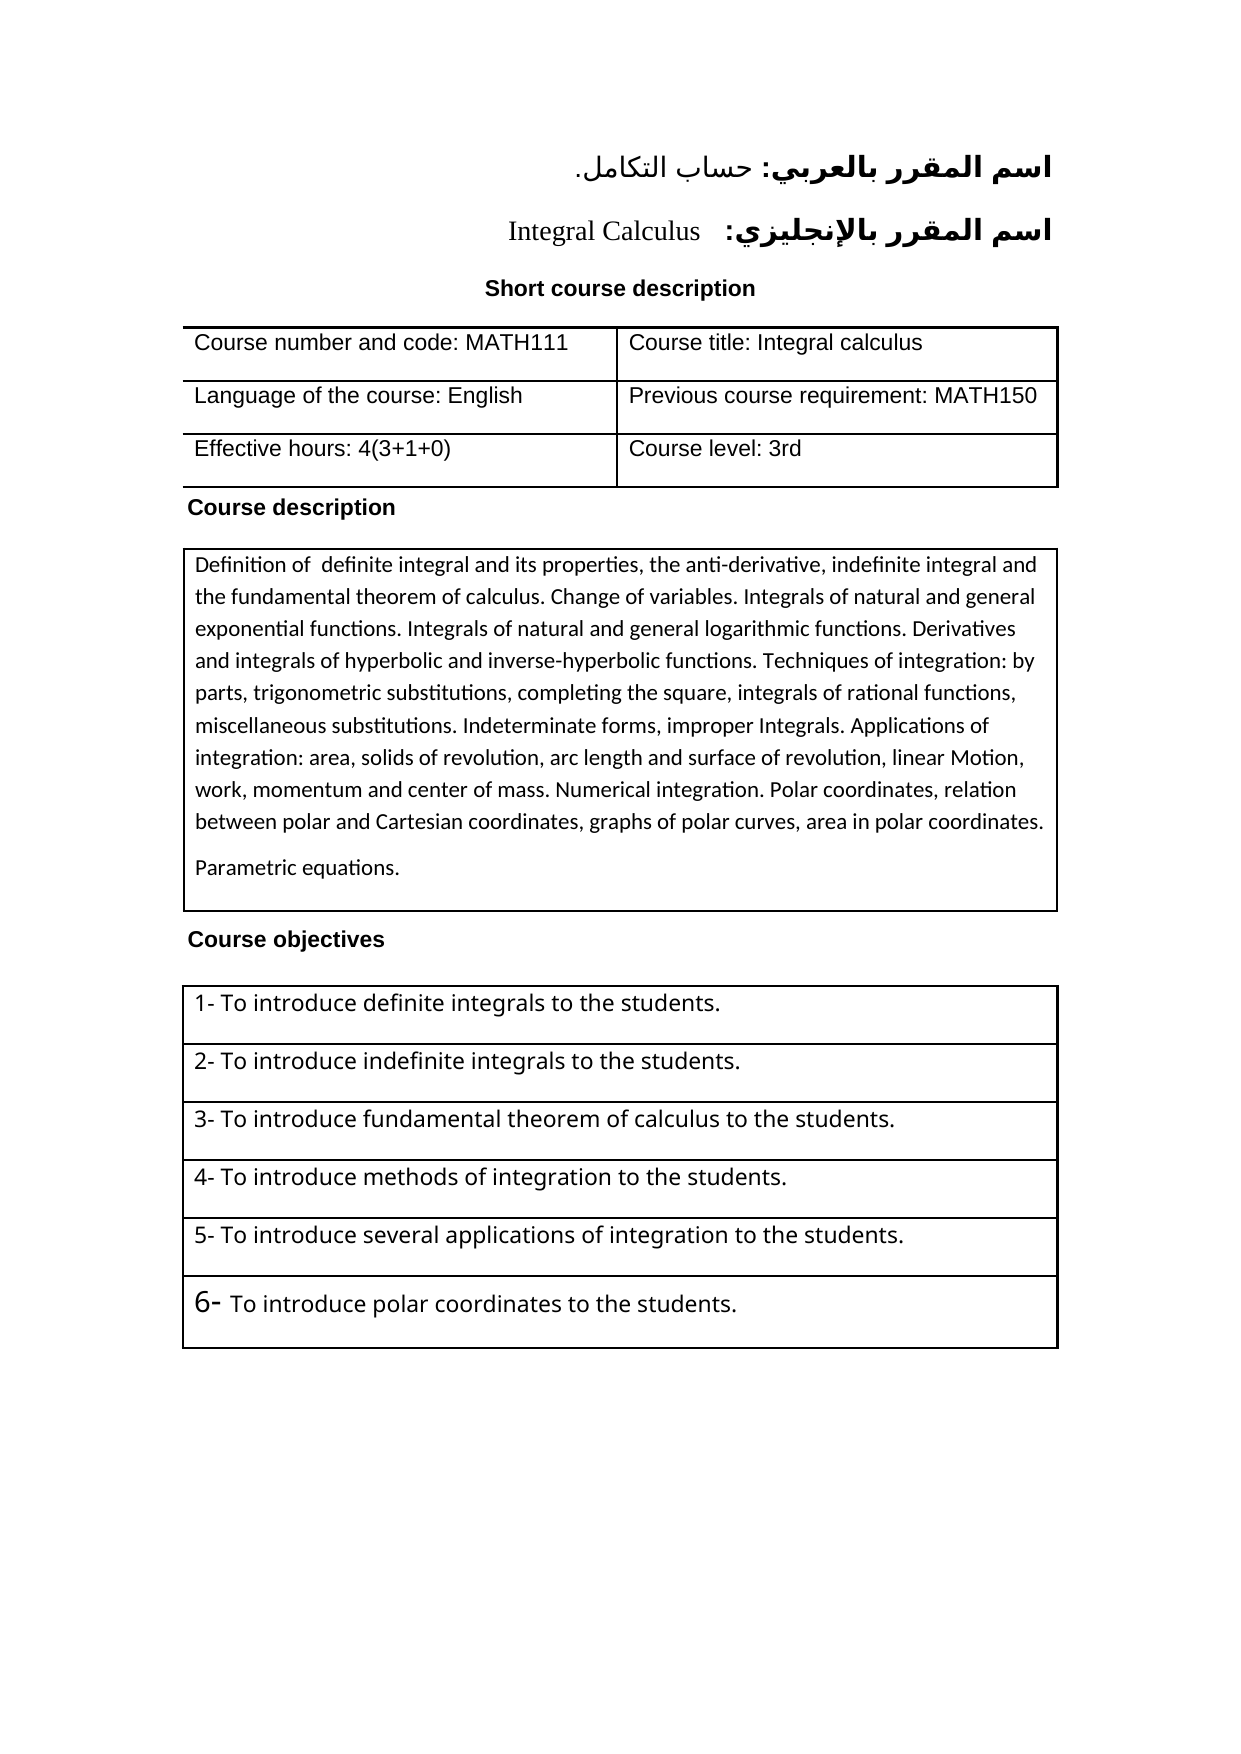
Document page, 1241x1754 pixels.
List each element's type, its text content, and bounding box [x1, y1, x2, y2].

table_cell 4- To introduce methods of integration to the students. [184, 1161, 1056, 1217]
table_cell Effective hours: 4(3+1+0) [183, 435, 616, 486]
text اسم المقرر بالعربي: حساب التكامل. [187, 150, 1053, 183]
table_header Course title: Integral calculus [618, 329, 1056, 379]
text Course description [187, 488, 1053, 522]
table_cell Course level: 3rd [618, 435, 1056, 486]
table_header Course number and code: MATH111 [183, 329, 616, 379]
table_cell 2- To introduce indefinite integrals to the students. [184, 1045, 1056, 1101]
text Short course description [187, 275, 1053, 302]
table_header 1- To introduce definite integrals to the students. [184, 987, 1056, 1043]
text اسم المقرر بالإنجليزي: Integral Calculus [187, 213, 1053, 246]
table_cell 5- To introduce several applications of integration to the students. [184, 1219, 1056, 1275]
table_cell 6- To introduce polar coordinates to the students. [184, 1277, 1056, 1347]
table_header Definition of definite integral and its properties, the anti-derivative, indefinite integral and the fundamental theorem of calculus. Change of variables. Integrals of natural and general exponential functions. Integrals of natural and general logarithmic functions. Derivatives and integrals of hyperbolic and inverse-hyperbolic functions. Techniques of integration: by parts, trigonometric substitutions, completing the square, integrals of rational functions, miscellaneous substitutions. Indeterminate forms, improper Integrals. Applications of integration: area, solids of revolution, arc length and surface of revolution, linear Motion, work, momentum and center of mass. Numerical integration. Polar coordinates, relation between polar and Cartesian coordinates, graphs of polar curves, area in polar coordinates. Parametric equations. [185, 550, 1056, 909]
table_cell Previous course requirement: MATH150 [618, 382, 1056, 433]
text Course objectives [187, 912, 1053, 957]
table_cell Language of the course: English [183, 382, 616, 433]
table_cell 3- To introduce fundamental theorem of calculus to the students. [184, 1103, 1056, 1159]
